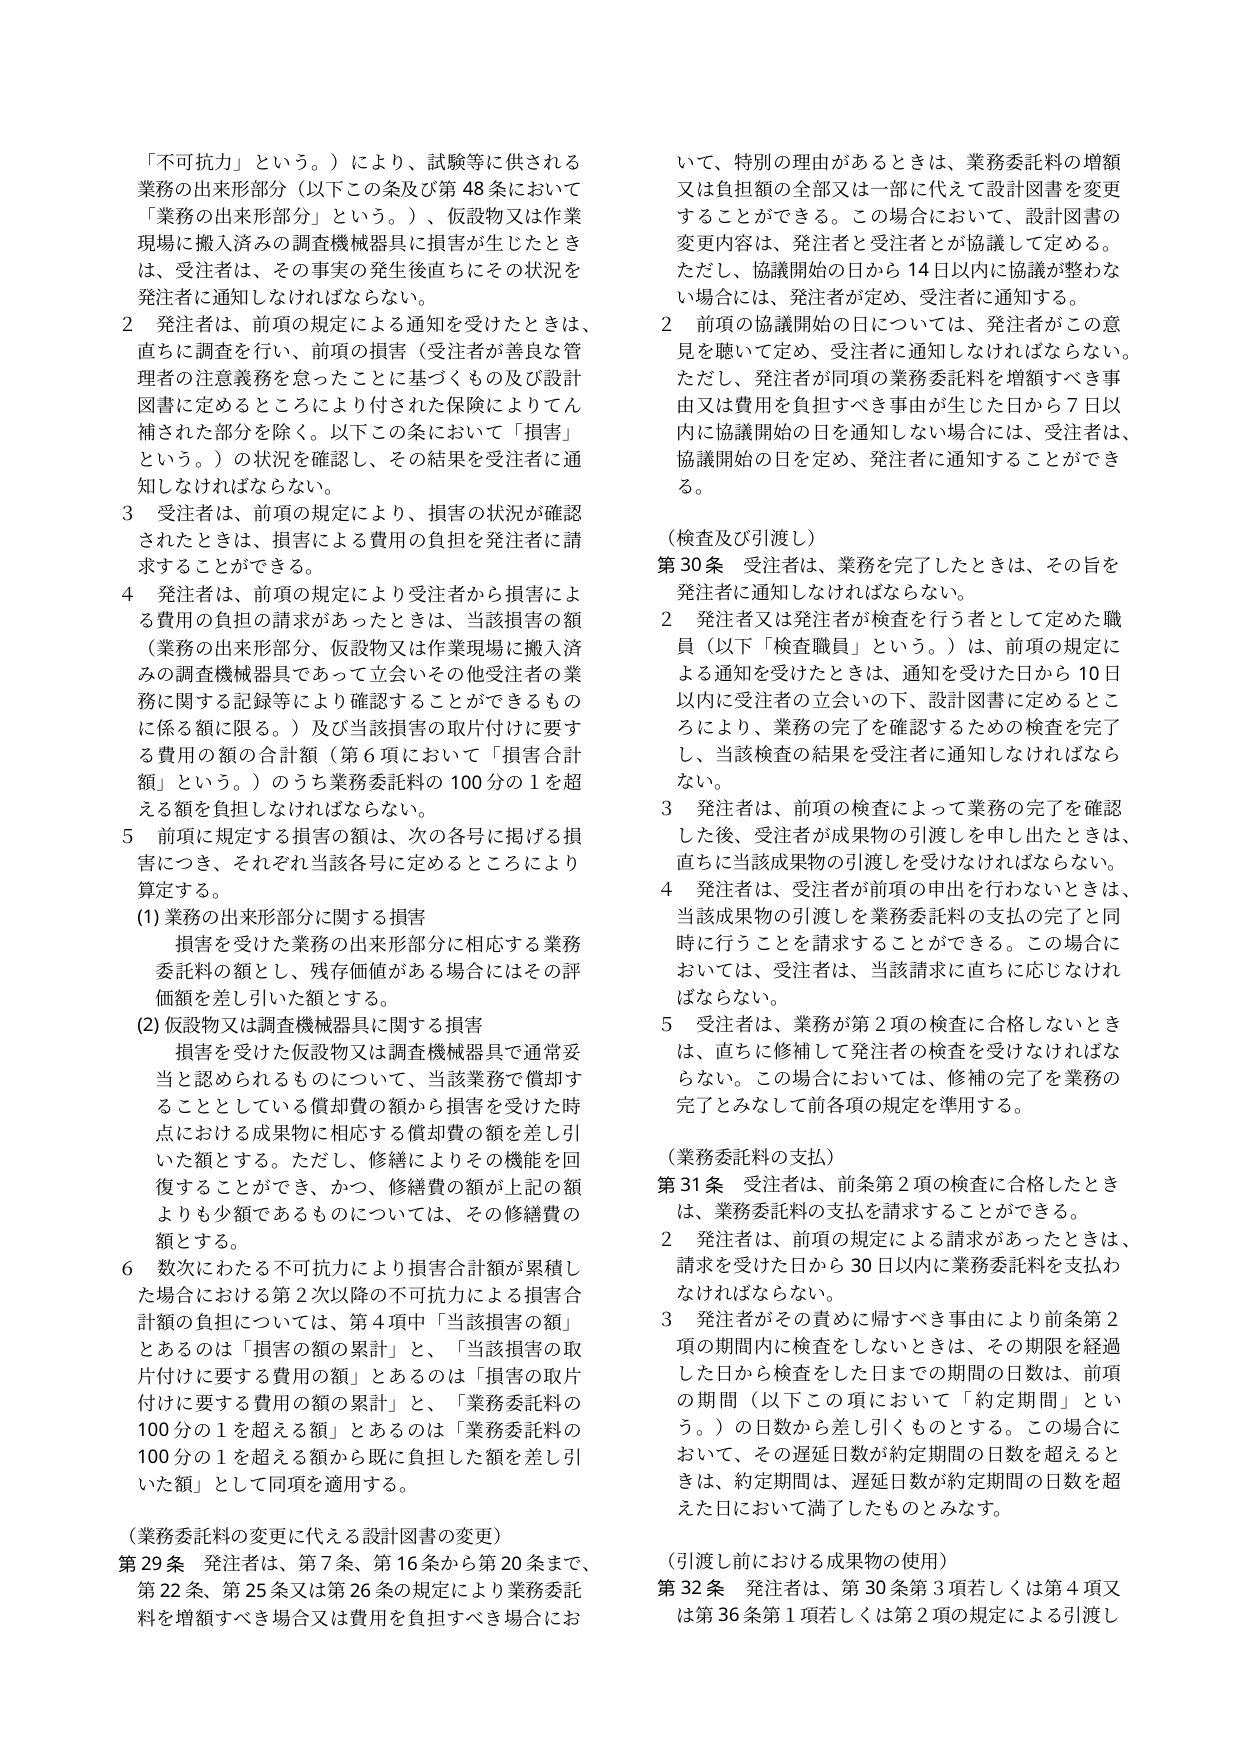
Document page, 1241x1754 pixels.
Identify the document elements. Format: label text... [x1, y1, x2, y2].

text ３ 発注者は、前項の検査によって業務の完了を確認した後、受注者が成果物の引渡しを申し出たときは、直ちに当該成果物の引渡しを受けなければならない。 [658, 794, 1122, 875]
text (1) 業務の出来形部分に関する損害 [137, 903, 583, 930]
text ５ 前項に規定する損害の額は、次の各号に掲げる損害につき、それぞれ当該各号に定めるところにより算定する。 [118, 822, 583, 903]
text ２ 発注者又は発注者が検査を行う者として定めた職員（以下「検査職員」という。）は、前項の規定による通知を受けたときは、通知を受けた日から10日以内に受注者の立会いの下、設計図書に定めるところにより、業務の完了を確認するための検査を完了し、当該検査の結果を受注者に通知しなければならない。 [658, 605, 1122, 794]
text ３ 受注者は、前項の規定により、損害の状況が確認されたときは、損害による費用の負担を発注者に請求することができる。 [118, 498, 583, 579]
text 第29条 発注者は、第７条、第16条から第20条まで、第22条、第25条又は第26条の規定により業務委託料を増額すべき場合又は費用を負担すべき場合において、特別の理由があるときは、業務委託料の増額又は負担額の全部又は一部に代えて設計図書を変更することができる。この場合において、設計図書の変更内容は、発注者と受注者とが協議して定める。ただし、協議開始の日から14日以内に協議が整わない場合には、発注者が定め、受注者に通知する。 [658, 148, 1122, 309]
text (2) 仮設物又は調査機械器具に関する損害 [137, 1011, 583, 1038]
text ４ 発注者は、前項の規定により受注者から損害による費用の負担の請求があったときは、当該損害の額（業務の出来形部分、仮設物又は作業現場に搬入済みの調査機械器具であって立会いその他受注者の業務に関する記録等により確認することができるものに係る額に限る。）及び当該損害の取片付けに要する費用の額の合計額（第６項において「損害合計額」という。）のうち業務委託料の100分の１を超える額を負担しなければならない。 [118, 579, 583, 822]
text ２ 発注者は、前項の規定による通知を受けたときは、直ちに調査を行い、前項の損害（受注者が善良な管理者の注意義務を怠ったことに基づくもの及び設計図書に定めるところにより付された保険によりてん補された部分を除く。以下この条において「損害」という。）の状況を確認し、その結果を受注者に通知しなければならない。 [118, 309, 583, 498]
text ３ 発注者がその責めに帰すべき事由により前条第２項の期間内に検査をしないときは、その期限を経過した日から検査をした日までの期間の日数は、前項の期間（以下この項において「約定期間」という。）の日数から差し引くものとする。この場合において、その遅延日数が約定期間の日数を超えるときは、約定期間は、遅延日数が約定期間の日数を超えた日において満了したものとみなす。 [658, 1305, 1122, 1521]
text ２ 発注者は、前項の規定による請求があったときは、請求を受けた日から30日以内に業務委託料を支払わなければならない。 [658, 1224, 1122, 1305]
text ６ 数次にわたる不可抗力により損害合計額が累積した場合における第２次以降の不可抗力による損害合計額の負担については、第４項中「当該損害の額」とあるのは「損害の額の累計」と、「当該損害の取片付けに要する費用の額」とあるのは「損害の取片付けに要する費用の額の累計」と、「業務委託料の100分の１を超える額」とあるのは「業務委託料の100分の１を超える額から既に負担した額を差し引いた額」として同項を適用する。 [118, 1254, 583, 1497]
text 第30条 受注者は、業務を完了したときは、その旨を発注者に通知しなければならない。 [658, 551, 1122, 605]
text （引渡し前における成果物の使用） [658, 1547, 1122, 1574]
text ５ 受注者は、業務が第２項の検査に合格しないときは、直ちに修補して発注者の検査を受けなければならない。この場合においては、修補の完了を業務の完了とみなして前各項の規定を準用する。 [658, 1010, 1122, 1118]
text （検査及び引渡し） [658, 524, 1122, 551]
text 第29条 発注者は、第７条、第16条から第20条まで、第22条、第25条又は第26条の規定により業務委託料を増額すべき場合又は費用を負担すべき場合において、特別の理由があるときは、業務委託料の増額又は負担額の全部又は一部に代えて設計図書を変更することができる。この場合において、設計図書の変更内容は、発注者と受注者とが協議して定める。ただし、協議開始の日から14日以内に協議が整わない場合には、発注者が定め、受注者に通知する。 [118, 1549, 583, 1630]
text （業務委託料の支払） [658, 1143, 1122, 1170]
text 損害を受けた業務の出来形部分に相応する業務委託料の額とし、残存価値がある場合にはその評価額を差し引いた額とする。 [156, 930, 583, 1011]
text 第31条 受注者は、前条第２項の検査に合格したときは、業務委託料の支払を請求することができる。 [658, 1170, 1122, 1224]
text ２ 前項の協議開始の日については、発注者がこの意見を聴いて定め、受注者に通知しなければならない。ただし、発注者が同項の業務委託料を増額すべき事由又は費用を負担すべき事由が生じた日から７日以内に協議開始の日を通知しない場合には、受注者は、協議開始の日を定め、発注者に通知することができる。 [658, 309, 1122, 498]
text 損害を受けた仮設物又は調査機械器具で通常妥当と認められるものについて、当該業務で償却することとしている償却費の額から損害を受けた時点における成果物に相応する償却費の額を差し引いた額とする。ただし、修繕によりその機能を回復することができ、かつ、修繕費の額が上記の額よりも少額であるものについては、その修繕費の額とする。 [156, 1038, 583, 1254]
text （業務委託料の変更に代える設計図書の変更） [118, 1522, 583, 1549]
text 第32条 発注者は、第30条第３項若しくは第４項又は第36条第１項若しくは第２項の規定による引渡し前においても、成果物の全部又は一部を受注者の承諾を得て使用することができる。 [658, 1574, 1122, 1628]
text ４ 発注者は、受注者が前項の申出を行わないときは、当該成果物の引渡しを業務委託料の支払の完了と同時に行うことを請求することができる。この場合においては、受注者は、当該請求に直ちに応じなければならない。 [658, 875, 1122, 1010]
